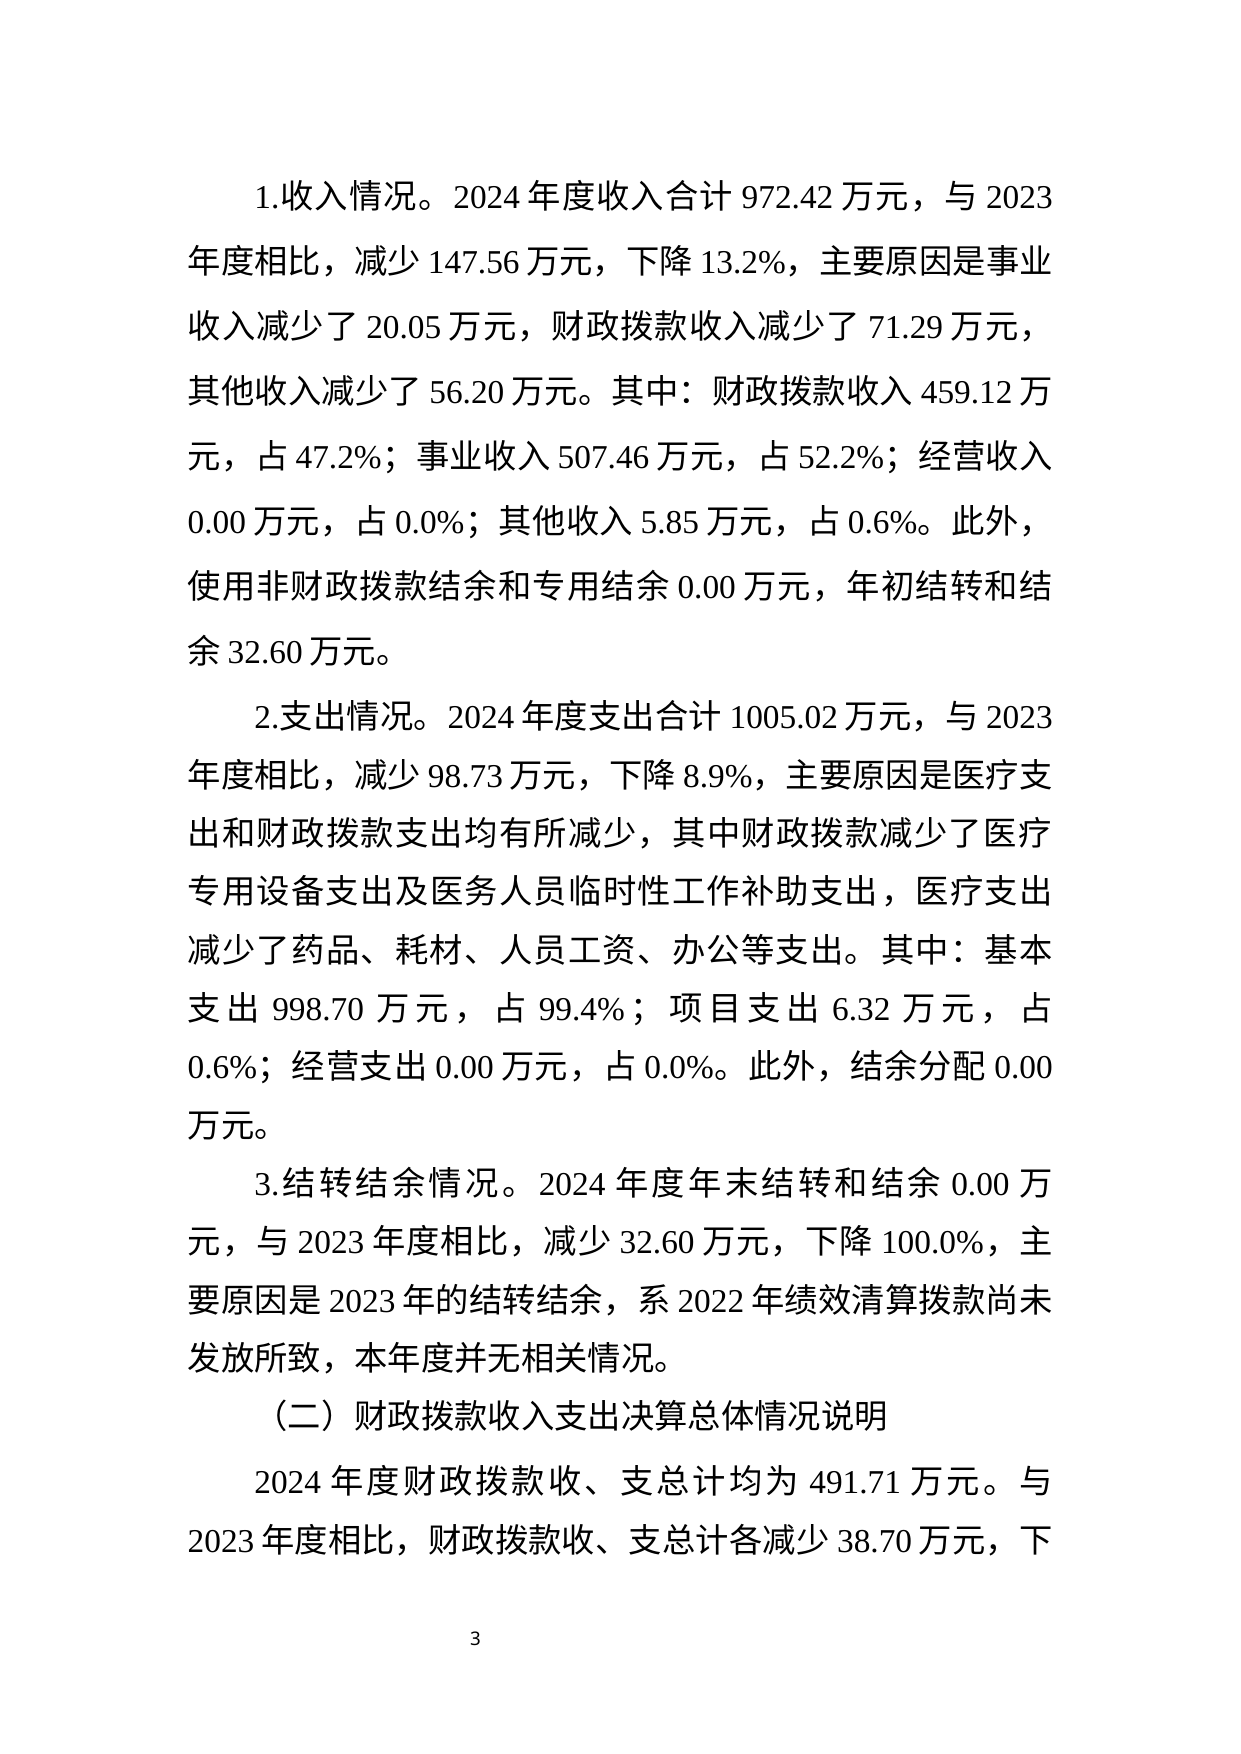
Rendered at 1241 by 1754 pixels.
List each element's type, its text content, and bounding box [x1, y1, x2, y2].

text （二）财政拨款收入支出决算总体情况说明 [187, 1382, 1053, 1447]
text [187, 1447, 1053, 1564]
text 3.结转结余情况。2024年度年末结转和结余0.00万元，与2023年度相比，减少32.60万元，下降100.0%，主要原因是2023年的结转结余，系2022年绩效清算拨款尚未发放所致，本年度并无相关情况。 [187, 1149, 1053, 1382]
text 1.收入情况。2024年度收入合计972.42万元，与2023年度相比，减少147.56万元，下降13.2%，主要原因是事业收入减少了20.05万元，财政拨款收入减少了71.29万元，其他收入减少了56.20万元。其中：财政拨款收入459.12万元，占47.2%；事业收入507.46万元，占52.2%；经营收入0.00万元，占0.0%；其他收入5.85万元，占0.6%。此外，使用非财政拨款结余和专用结余0.00万元，年初结转和结余32.60万元。 [187, 162, 1053, 682]
text 2.支出情况。2024年度支出合计1005.02万元，与2023年度相比，减少98.73万元，下降8.9%，主要原因是医疗支出和财政拨款支出均有所减少，其中财政拨款减少了医疗专用设备支出及医务人员临时性工作补助支出，医疗支出减少了药品、耗材、人员工资、办公等支出。其中：基本支出998.70万元，占99.4%；项目支出6.32万元，占0.6%；经营支出0.00万元，占0.0%。此外，结余分配0.00万元。 [187, 682, 1053, 1149]
